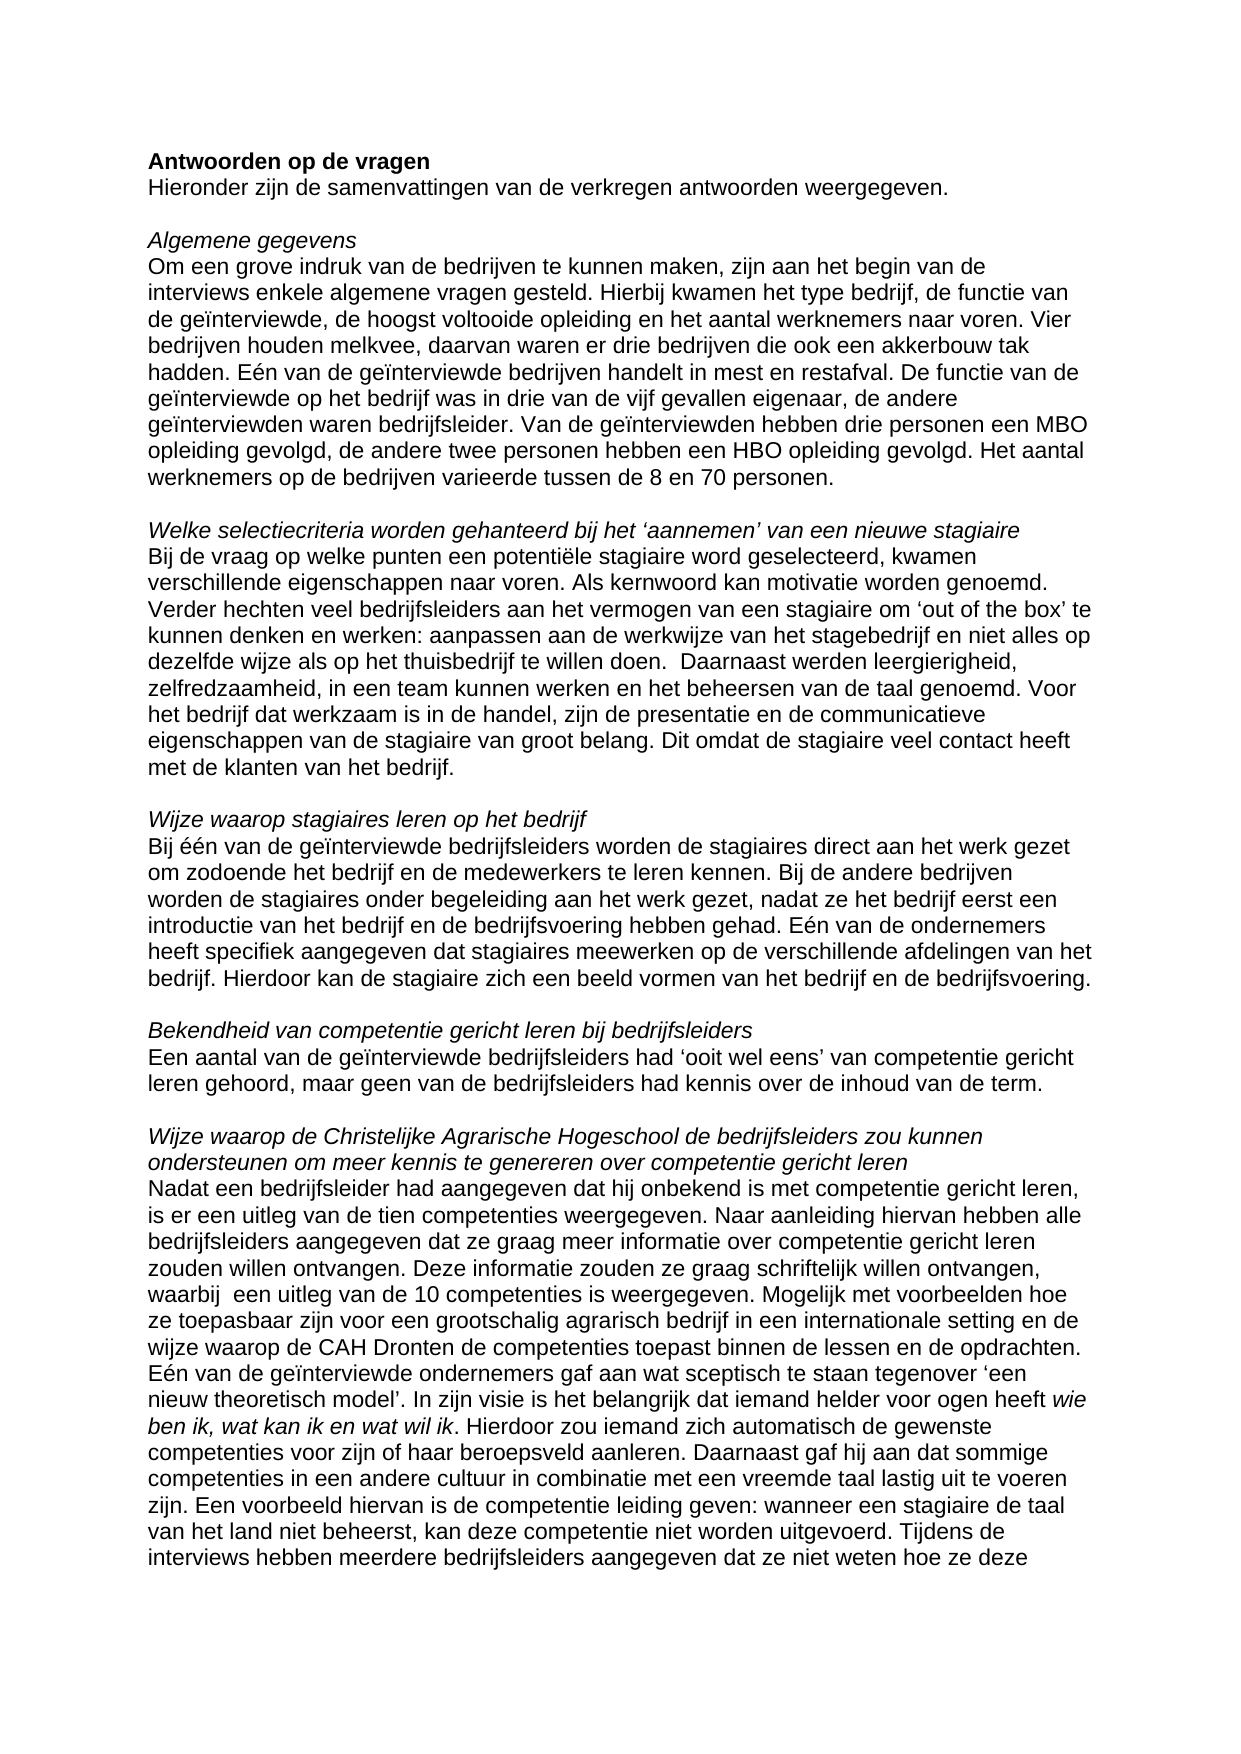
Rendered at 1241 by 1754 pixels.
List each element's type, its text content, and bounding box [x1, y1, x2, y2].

text Bij één van de geïnterviewde bedrijfsleiders worden de stagiaires direct aan het werk gezet om zodoende het bedrijf en de medewerkers te leren kennen. Bij de andere bedrijven worden de stagiaires onder begeleiding aan het werk gezet, nadat ze het bedrijf eerst een introductie van het bedrijf en de bedrijfsvoering hebben gehad. Eén van de ondernemers heeft specifiek aangegeven dat stagiaires meewerken op de verschillende afdelingen van het bedrijf. Hierdoor kan de stagiaire zich een beeld vormen van het bedrijf en de bedrijfsvoering. [148, 833, 1093, 991]
text Algemene gegevens [148, 227, 1093, 253]
text Om een grove indruk van de bedrijven te kunnen maken, zijn aan het begin van de interviews enkele algemene vragen gesteld. Hierbij kwamen het type bedrijf, de functie van de geïnterviewde, de hoogst voltooide opleiding en het aantal werknemers naar voren. Vier bedrijven houden melkvee, daarvan waren er drie bedrijven die ook een akkerbouw tak hadden. Eén van de geïnterviewde bedrijven handelt in mest en restafval. De functie van de geïnterviewde op het bedrijf was in drie van de vijf gevallen eigenaar, de andere geïnterviewden waren bedrijfsleider. Van de geïnterviewden hebben drie personen een MBO opleiding gevolgd, de andere twee personen hebben een HBO opleiding gevolgd. Het aantal werknemers op de bedrijven varieerde tussen de 8 en 70 personen. [148, 253, 1093, 490]
text Een aantal van de geïnterviewde bedrijfsleiders had ‘ooit wel eens’ van competentie gericht leren gehoord, maar geen van de bedrijfsleiders had kennis over de inhoud van de term. [148, 1044, 1093, 1096]
text Hieronder zijn de samenvattingen van de verkregen antwoorden weergegeven. [148, 174, 1093, 200]
text Nadat een bedrijfsleider had aangegeven dat hij onbekend is met competentie gericht leren, is er een uitleg van de tien competenties weergegeven. Naar aanleiding hiervan hebben alle bedrijfsleiders aangegeven dat ze graag meer informatie over competentie gericht leren zouden willen ontvangen. Deze informatie zouden ze graag schriftelijk willen ontvangen, waarbij een uitleg van de 10 competenties is weergegeven. Mogelijk met voorbeelden hoe ze toepasbaar zijn voor een grootschalig agrarisch bedrijf in een internationale setting en de wijze waarop de CAH Dronten de competenties toepast binnen de lessen en de opdrachten. [148, 1175, 1093, 1360]
text Welke selectiecriteria worden gehanteerd bij het ‘aannemen’ van een nieuwe stagiaire [148, 517, 1093, 543]
text Wijze waarop de Christelijke Agrarische Hogeschool de bedrijfsleiders zou kunnen ondersteunen om meer kennis te genereren over competentie gericht leren [148, 1123, 1093, 1175]
text Bij de vraag op welke punten een potentiële stagiaire word geselecteerd, kwamen verschillende eigenschappen naar voren. Als kernwoord kan motivatie worden genoemd. Verder hechten veel bedrijfsleiders aan het vermogen van een stagiaire om ‘out of the box’ te kunnen denken en werken: aanpassen aan de werkwijze van het stagebedrijf en niet alles op dezelfde wijze als op het thuisbedrijf te willen doen. Daarnaast werden leergierigheid, zelfredzaamheid, in een team kunnen werken en het beheersen van de taal genoemd. Voor het bedrijf dat werkzaam is in de handel, zijn de presentatie en de communicatieve eigenschappen van de stagiaire van groot belang. Dit omdat de stagiaire veel contact heeft met de klanten van het bedrijf. [148, 543, 1093, 780]
text Wijze waarop stagiaires leren op het bedrijf [148, 806, 1093, 833]
text Bekendheid van competentie gericht leren bij bedrijfsleiders [148, 1017, 1093, 1044]
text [148, 1360, 1093, 1571]
text Antwoorden op de vragen [148, 148, 1093, 174]
